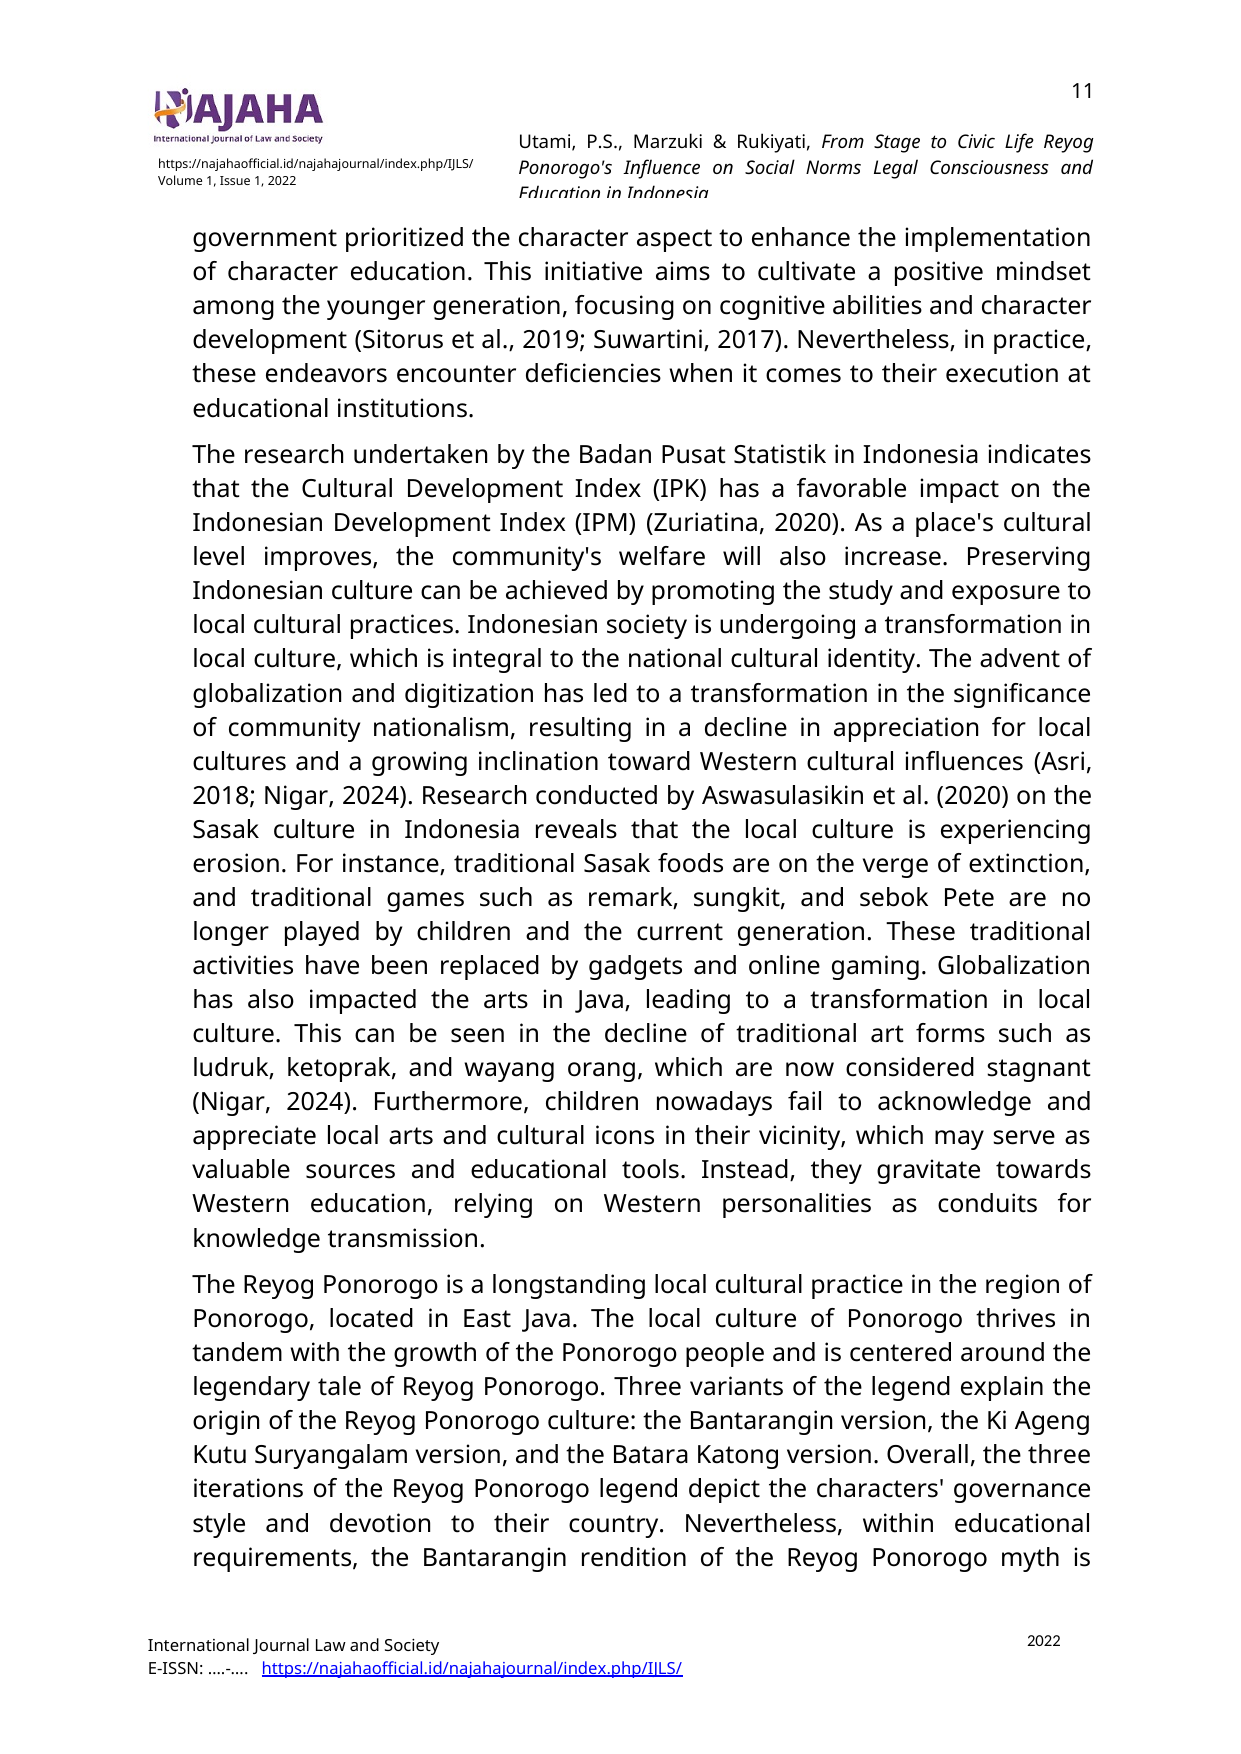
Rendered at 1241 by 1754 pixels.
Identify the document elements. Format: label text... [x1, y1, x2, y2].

picture [147, 75, 328, 158]
text The research undertaken by the Badan Pusat Statistik in Indonesia indicates that the Cultural Development Index (IPK) has a favorable impact on the Indonesian Development Index (IPM) (Zuriatina, 2020). As a place's cultural level improves, the community's welfare will also increase. Preserving Indonesian culture can be achieved by promoting the study and exposure to local cultural practices. Indonesian society is undergoing a transformation in local culture, which is integral to the national cultural identity. The advent of globalization and digitization has led to a transformation in the significance of community nationalism, resulting in a decline in appreciation for local cultures and a growing inclination toward Western cultural influences (Asri, 2018; Nigar, 2024). Research conducted by Aswasulasikin et al. (2020) on the Sasak culture in Indonesia reveals that the local culture is experiencing erosion. For instance, traditional Sasak foods are on the verge of extinction, and traditional games such as remark, sungkit, and sebok Pete are no longer played by children and the current generation. These traditional activities have been replaced by gadgets and online gaming. Globalization has also impacted the arts in Java, leading to a transformation in local culture. This can be seen in the decline of traditional art forms such as ludruk, ketoprak, and wayang orang, which are now considered stagnant (Nigar, 2024). Furthermore, children nowadays fail to acknowledge and appreciate local arts and cultural icons in their vicinity, which may serve as valuable sources and educational tools. Instead, they gravitate towards Western education, relying on Western personalities as conduits for knowledge transmission. [192, 437, 1092, 1254]
